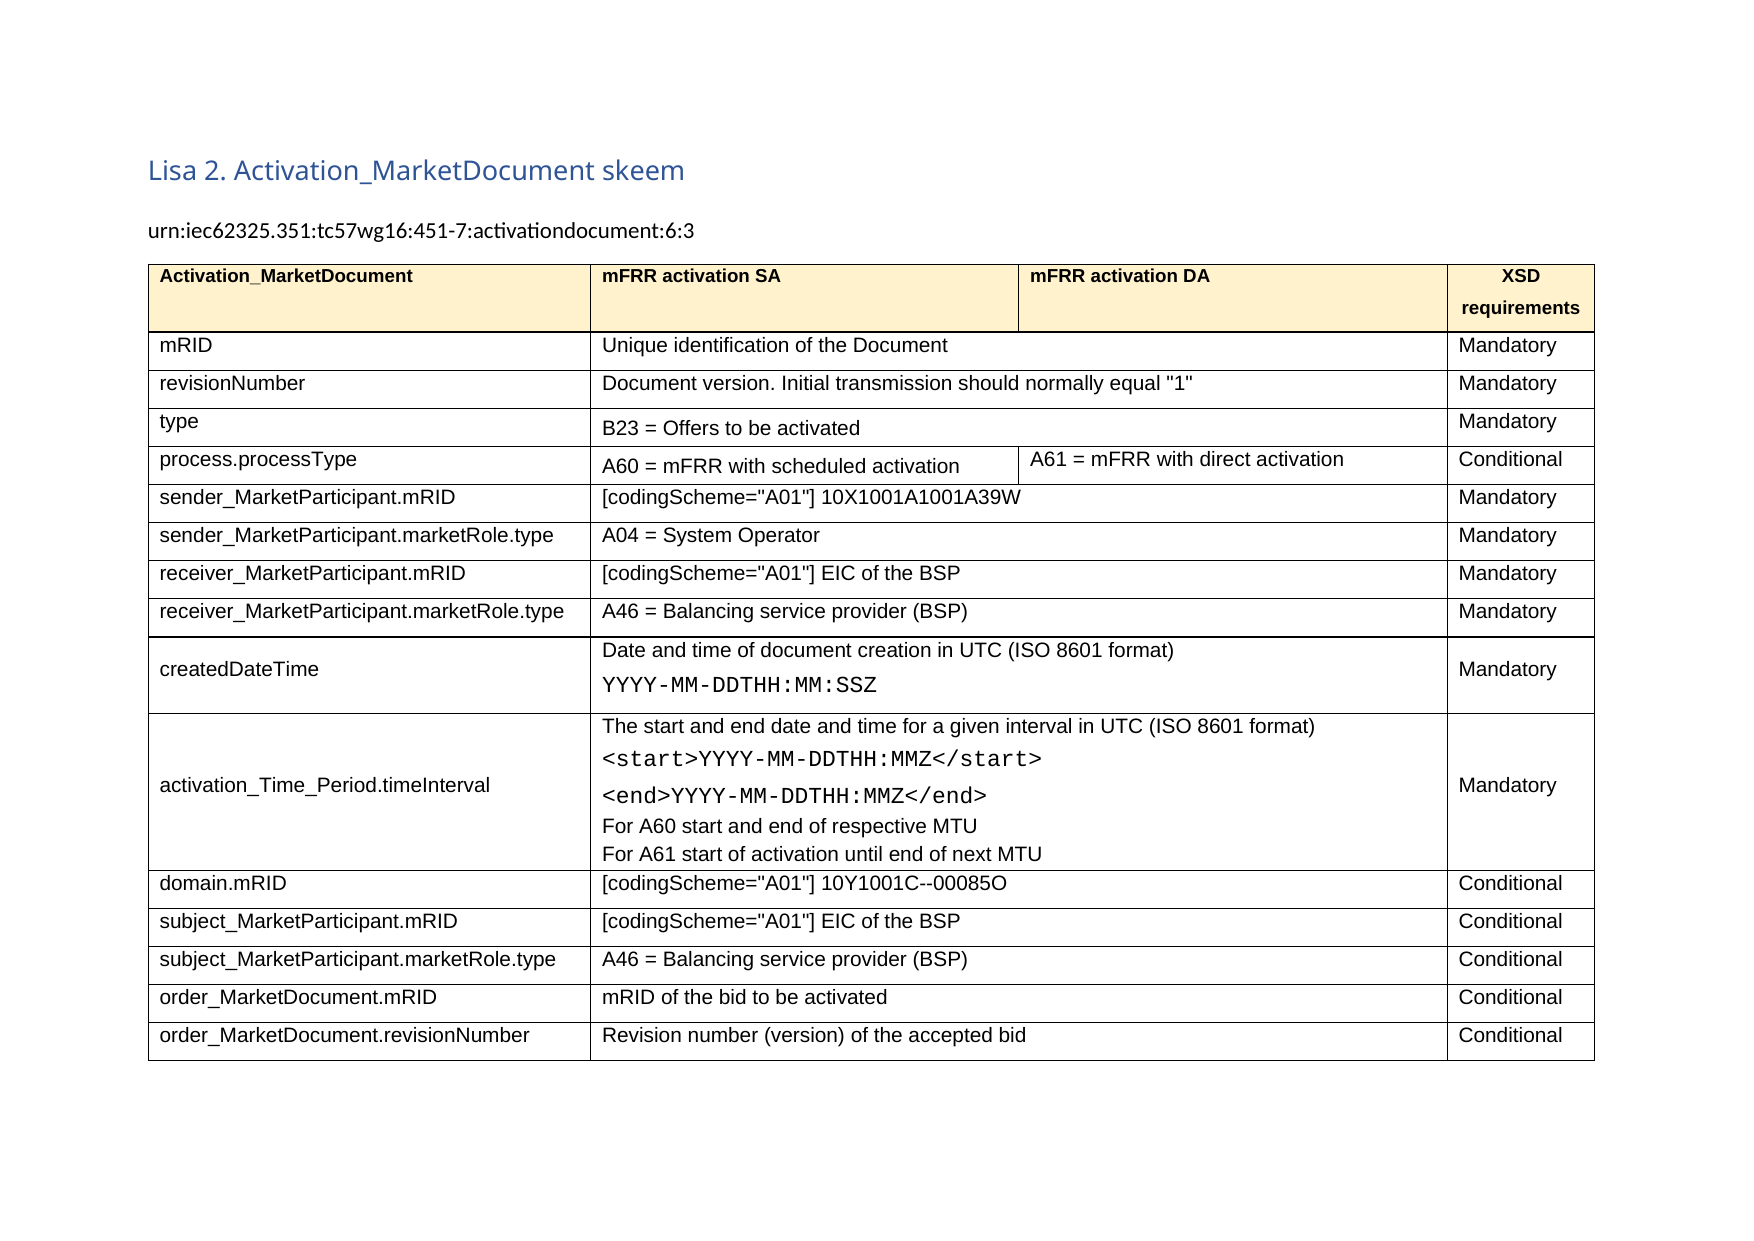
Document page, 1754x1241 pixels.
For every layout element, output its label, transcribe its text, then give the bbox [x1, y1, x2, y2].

table_cell [codingScheme="A01"] EIC of the BSP [591, 909, 1447, 946]
table_cell order_MarketDocument.mRID [149, 985, 590, 1022]
table_cell Mandatory [1448, 371, 1594, 408]
table_cell receiver_MarketParticipant.marketRole.type [149, 599, 590, 636]
table_cell subject_MarketParticipant.mRID [149, 909, 590, 946]
table_cell Mandatory [1448, 523, 1594, 560]
table_cell A60 = mFRR with scheduled activation [591, 447, 1018, 484]
table_cell revisionNumber [149, 371, 590, 408]
table_cell Mandatory [1448, 485, 1594, 522]
table_cell activation_Time_Period.timeInterval [149, 714, 590, 870]
table_cell Mandatory [1448, 714, 1594, 870]
table_cell B23 = Offers to be activated [591, 409, 1447, 446]
table_cell process.processType [149, 447, 590, 484]
table_cell Mandatory [1448, 599, 1594, 636]
table_cell A46 = Balancing service provider (BSP) [591, 599, 1447, 636]
table_cell domain.mRID [149, 871, 590, 908]
table_cell Mandatory [1448, 333, 1594, 369]
table_cell Revision number (version) of the accepted bid [591, 1023, 1447, 1060]
table_cell Conditional [1448, 1023, 1594, 1060]
table_cell createdDateTime [149, 638, 590, 712]
table_cell The start and end date and time for a given interval in UTC (ISO 8601 format) <start>YYYY-MM-DDTHH:MMZ</start> <end>YYYY-MM-DDTHH:MMZ</end> For A60 start and end of respective MTU For A61 start of activation until end of next MTU [591, 714, 1447, 870]
table_cell Conditional [1448, 871, 1594, 908]
table_cell A61 = mFRR with direct activation [1019, 447, 1447, 484]
table_cell Mandatory [1448, 638, 1594, 712]
table_cell Unique identification of the Document [591, 333, 1447, 369]
table_cell A04 = System Operator [591, 523, 1447, 560]
text urn:iec62325.351:tc57wg16:451-7:activationdocument:6:3 [148, 217, 1606, 244]
table_cell [codingScheme="A01"] 10Y1001C--00085O [591, 871, 1447, 908]
table_cell Conditional [1448, 947, 1594, 984]
table_cell sender_MarketParticipant.mRID [149, 485, 590, 522]
table_cell subject_MarketParticipant.marketRole.type [149, 947, 590, 984]
table_cell sender_MarketParticipant.marketRole.type [149, 523, 590, 560]
table_cell Date and time of document creation in UTC (ISO 8601 format) YYYY-MM-DDTHH:MM:SSZ [591, 638, 1447, 712]
table_cell Conditional [1448, 985, 1594, 1022]
table_cell Mandatory [1448, 409, 1594, 446]
table_cell A46 = Balancing service provider (BSP) [591, 947, 1447, 984]
table_cell type [149, 409, 590, 446]
table_cell Document version. Initial transmission should normally equal "1" [591, 371, 1447, 408]
table_header mFRR activation SA [591, 265, 1018, 331]
table_cell order_MarketDocument.revisionNumber [149, 1023, 590, 1060]
table_cell Mandatory [1448, 561, 1594, 598]
table_cell Conditional [1448, 909, 1594, 946]
subtitle Lisa 2. Activation_MarketDocument skeem [148, 152, 1606, 189]
table_header Activation_MarketDocument [149, 265, 590, 331]
table_header mFRR activation DA [1019, 265, 1447, 331]
table_cell mRID of the bid to be activated [591, 985, 1447, 1022]
table_header XSD requirements [1448, 265, 1594, 331]
table_cell receiver_MarketParticipant.mRID [149, 561, 590, 598]
table_cell mRID [149, 333, 590, 369]
table_cell [codingScheme="A01"] 10X1001A1001A39W [591, 485, 1447, 522]
table_cell Conditional [1448, 447, 1594, 484]
table_cell [codingScheme="A01"] EIC of the BSP [591, 561, 1447, 598]
